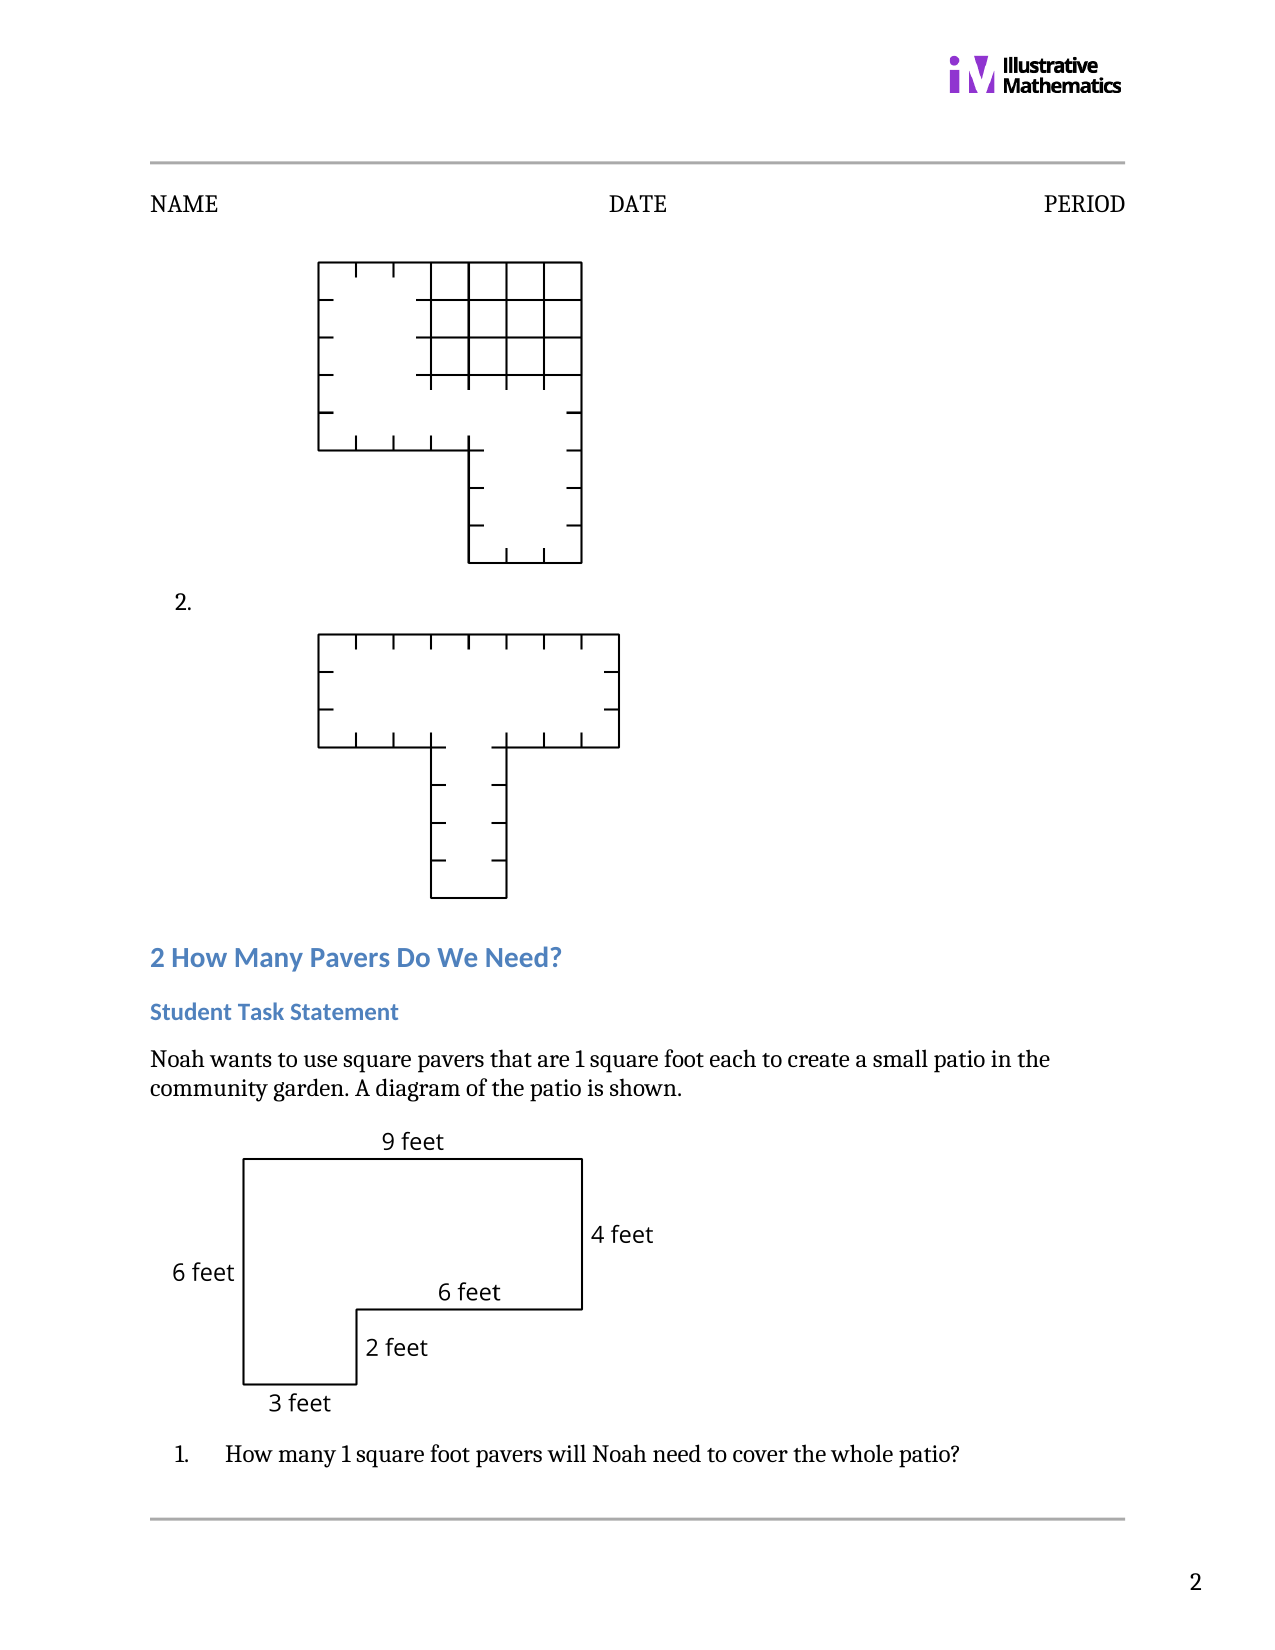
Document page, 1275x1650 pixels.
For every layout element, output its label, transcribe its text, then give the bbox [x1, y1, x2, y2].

subtitle 2 How Many Pavers Do We Need? [150, 939, 1125, 975]
picture [949, 55, 1121, 93]
subtitle Student Task Statement [150, 996, 1125, 1027]
list How many 1 square foot pavers will Noah need to cover the whole patio? [175, 1440, 1125, 1469]
picture [168, 1121, 657, 1422]
text Noah wants to use square pavers that are 1 square foot each to create a small patio in the community garden. A diagram of the patio is shown. [150, 1045, 1125, 1103]
picture [243, 247, 694, 578]
picture [243, 620, 694, 913]
